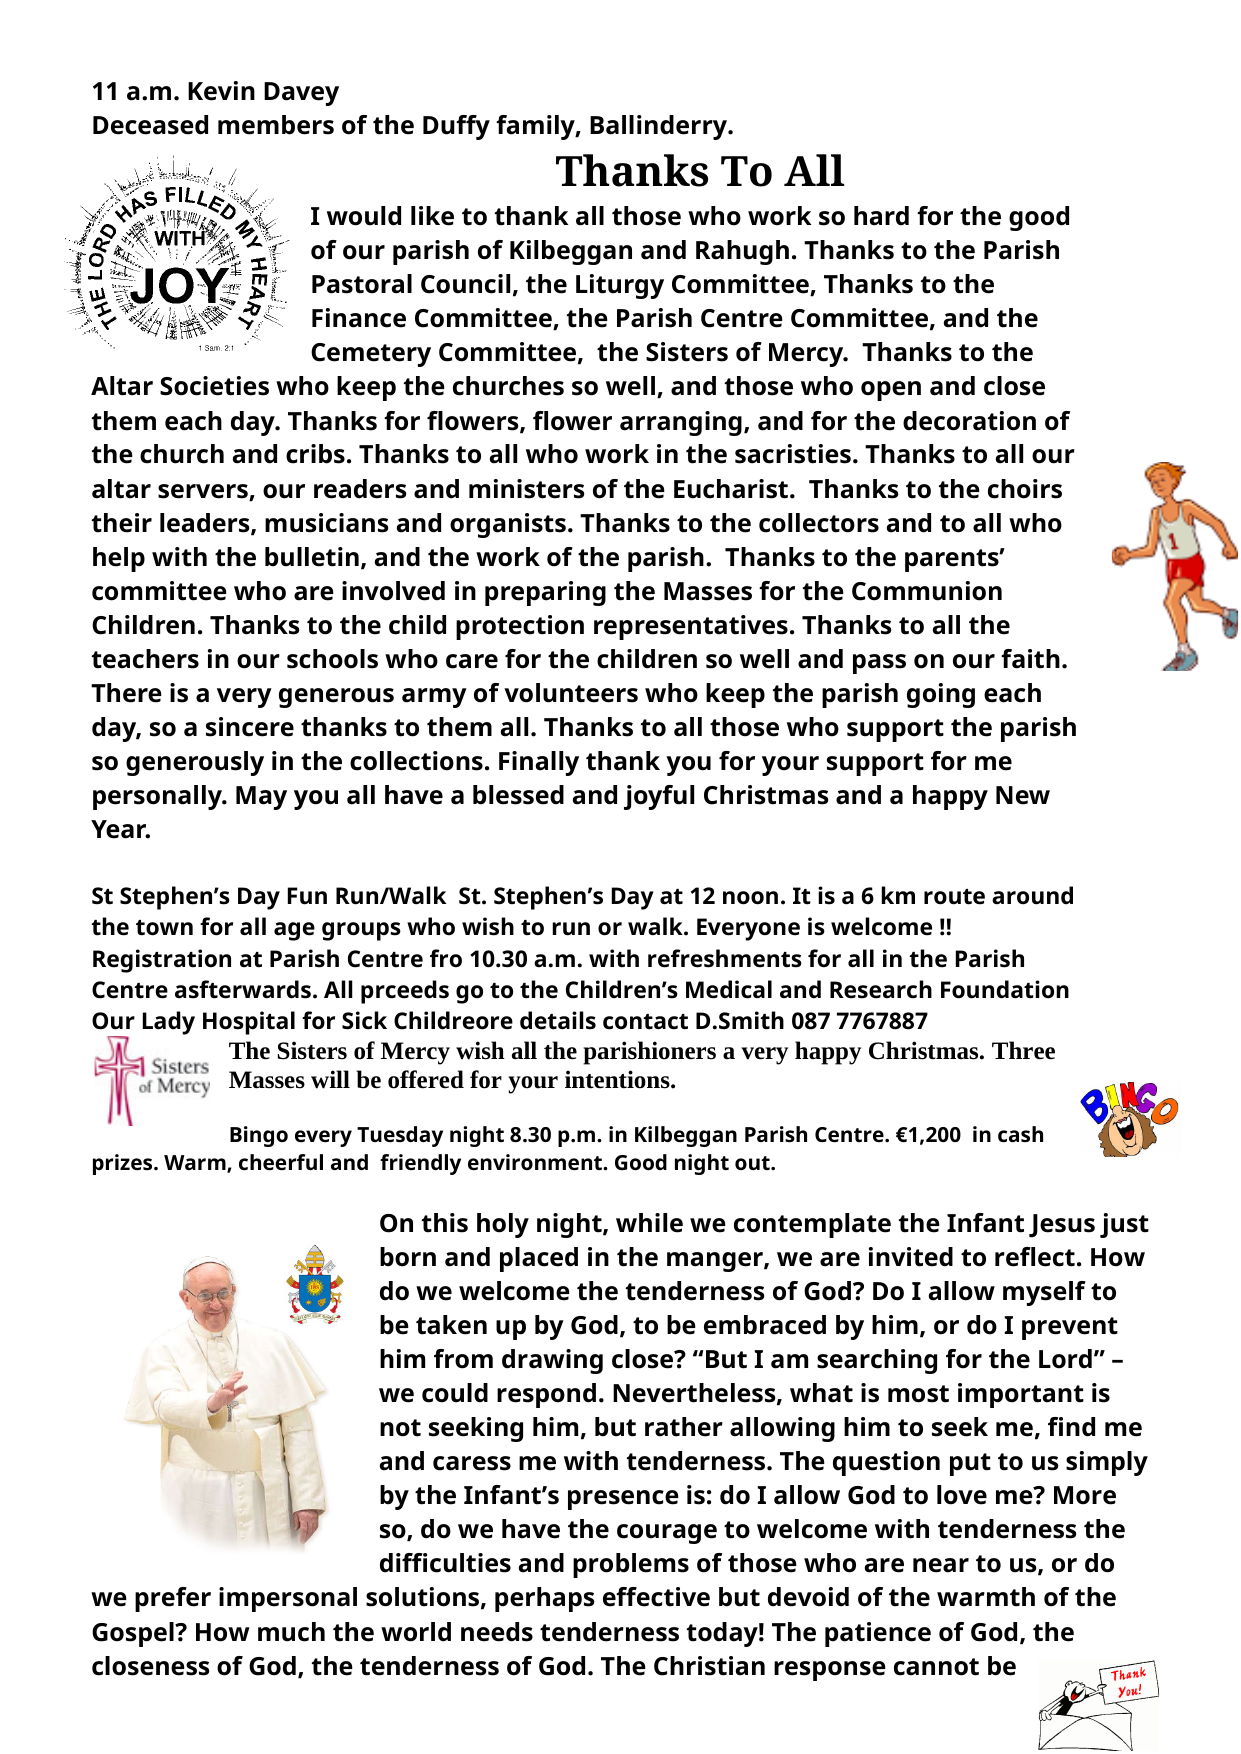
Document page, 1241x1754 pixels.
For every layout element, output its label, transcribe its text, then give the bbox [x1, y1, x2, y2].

picture [1080, 1082, 1180, 1157]
text 11 a.m. Kevin Davey [91, 74, 1090, 108]
picture [94, 1036, 210, 1126]
picture [94, 1234, 360, 1569]
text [91, 1205, 1154, 1682]
text Bingo every Tuesday night 8.30 p.m. in Kilbeggan Parish Centre. €1,200 in cash prizes. Warm, cheerful and friendly environment. Good night out. [91, 1120, 1090, 1177]
text The Sisters of Mercy wish all the parishioners a very happy Christmas. Three Masses will be offered for your intentions. [210, 1036, 1090, 1094]
text Deceased members of the Duffy family, Ballinderry. [91, 108, 1090, 142]
text Thanks To All [150, 142, 1090, 199]
picture [59, 152, 150, 355]
picture [1037, 1660, 1160, 1751]
picture [1111, 462, 1239, 671]
text St Stephen’s Day Fun Run/Walk St. Stephen’s Day at 12 noon. It is a 6 km route around the town for all age groups who wish to run or walk. Everyone is welcome !! Registration at Parish Centre fro 10.30 a.m. with refreshments for all in the Parish Centre asfterwards. All prceeds go to the Children’s Medical and Research Foundation Our Lady Hospital for Sick Childreore details contact D.Smith 087 7767887 [91, 880, 1090, 1036]
text I would like to thank all those who work so hard for the good of our parish of Kilbeggan and Rahugh. Thanks to the Parish Pastoral Council, the Liturgy Committee, Thanks to the Finance Committee, the Parish Centre Committee, and the Cemetery Committee, the Sisters of Mercy. Thanks to the Altar Societies who keep the churches so well, and those who open and close them each day. Thanks for flowers, flower arranging, and for the decoration of the church and cribs. Thanks to all who work in the sacristies. Thanks to all our altar servers, our readers and ministers of the Eucharist. Thanks to the choirs their leaders, musicians and organists. Thanks to the collectors and to all who help with the bulletin, and the work of the parish. Thanks to the parents’ committee who are involved in preparing the Masses for the Communion Children. Thanks to the child protection representatives. Thanks to all the teachers in our schools who care for the children so well and pass on our faith. There is a very generous army of volunteers who keep the parish going each day, so a sincere thanks to them all. Thanks to all those who support the parish so generously in the collections. Finally thank you for your support for me personally. May you all have a blessed and joyful Christmas and a happy New Year. [91, 199, 1090, 846]
